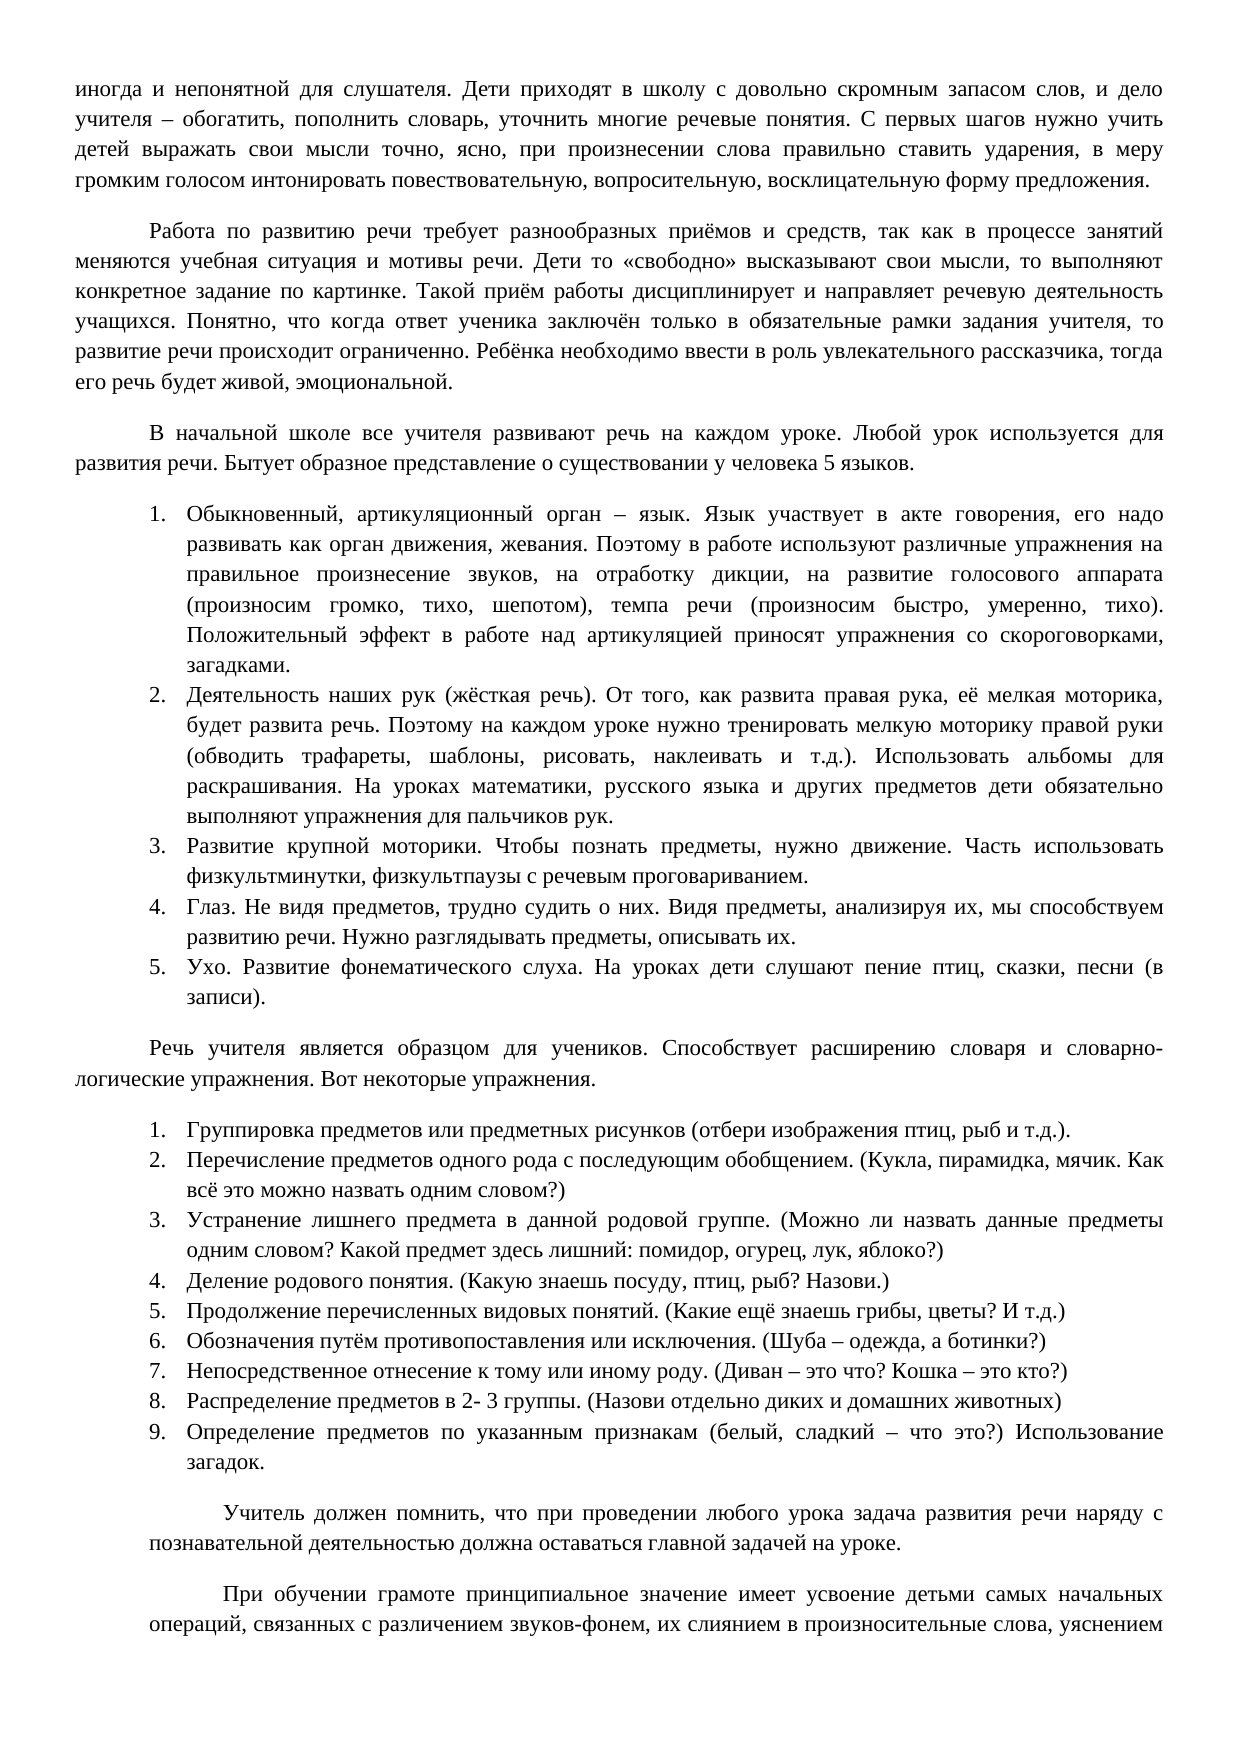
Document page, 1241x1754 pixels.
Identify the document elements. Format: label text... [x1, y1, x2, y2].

list Деление родового понятия. (Какую знаешь посуду, птиц, рыб? Назови.) [149, 1267, 1165, 1293]
list Развитие крупной моторики. Чтобы познать предметы, нужно движение. Часть использовать физкультминутки, физкультпаузы с речевым проговариванием. [149, 832, 1165, 889]
text Учитель должен помнить, что при проведении любого урока задача развития речи наряду с познавательной деятельностью должна оставаться главной задачей на уроке. [149, 1499, 1165, 1556]
list Деятельность наших рук (жёсткая речь). От того, как развита правая рука, её мелкая моторика, будет развита речь. Поэтому на каждом уроке нужно тренировать мелкую моторику правой руки (обводить трафареты, шаблоны, рисовать, наклеивать и т.д.). Использовать альбомы для раскрашивания. На уроках математики, русского языка и других предметов дети обязательно выполняют упражнения для пальчиков рук. [149, 681, 1165, 828]
list Непосредственное отнесение к тому или иному роду. (Диван – это что? Кошка – это кто?) [149, 1357, 1165, 1384]
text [149, 1580, 1165, 1637]
list Ухо. Развитие фонематического слуха. На уроках дети слушают пение птиц, сказки, песни (в записи). [149, 953, 1165, 1010]
list Определение предметов по указанным признакам (белый, сладкий – что это?) Использование загадок. [149, 1418, 1165, 1474]
list Группировка предметов или предметных рисунков (отбери изображения птиц, рыб и т.д.). [149, 1116, 1165, 1142]
list Продолжение перечисленных видовых понятий. (Какие ещё знаешь грибы, цветы? И т.д.) [149, 1297, 1165, 1323]
list Перечисление предметов одного рода с последующим обобщением. (Кукла, пирамидка, мячик. Как всё это можно назвать одним словом?) [149, 1146, 1165, 1202]
list Обозначения путём противопоставления или исключения. (Шуба – одежда, а ботинки?) [149, 1327, 1165, 1353]
list Устранение лишнего предмета в данной родовой группе. (Можно ли назвать данные предметы одним словом? Какой предмет здесь лишний: помидор, огурец, лук, яблоко?) [149, 1206, 1165, 1263]
list Глаз. Не видя предметов, трудно судить о них. Видя предметы, анализируя их, мы способствуем развитию речи. Нужно разглядывать предметы, описывать их. [149, 893, 1165, 949]
text В начальной школе все учителя развивают речь на каждом уроке. Любой урок используется для развития речи. Бытует образное представление о существовании у человека 5 языков. [75, 419, 1165, 475]
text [75, 75, 1165, 192]
list Обыкновенный, артикуляционный орган – язык. Язык участвует в акте говорения, его надо развивать как орган движения, жевания. Поэтому в работе используют различные упражнения на правильное произнесение звуков, на отработку дикции, на развитие голосового аппарата (произносим громко, тихо, шепотом), темпа речи (произносим быстро, умеренно, тихо). Положительный эффект в работе над артикуляцией приносят упражнения со скороговорками, загадками. [149, 500, 1165, 677]
text Речь учителя является образцом для учеников. Способствует расширению словаря и словарно-логические упражнения. Вот некоторые упражнения. [75, 1034, 1165, 1091]
list Распределение предметов в 2- 3 группы. (Назови отдельно диких и домашних животных) [149, 1387, 1165, 1414]
text Работа по развитию речи требует разнообразных приёмов и средств, так как в процессе занятий меняются учебная ситуация и мотивы речи. Дети то «свободно» высказывают свои мысли, то выполняют конкретное задание по картинке. Такой приём работы дисциплинирует и направляет речевую деятельность учащихся. Понятно, что когда ответ ученика заключён только в обязательные рамки задания учителя, то развитие речи происходит ограниченно. Ребёнка необходимо ввести в роль увлекательного рассказчика, тогда его речь будет живой, эмоциональной. [75, 217, 1165, 394]
